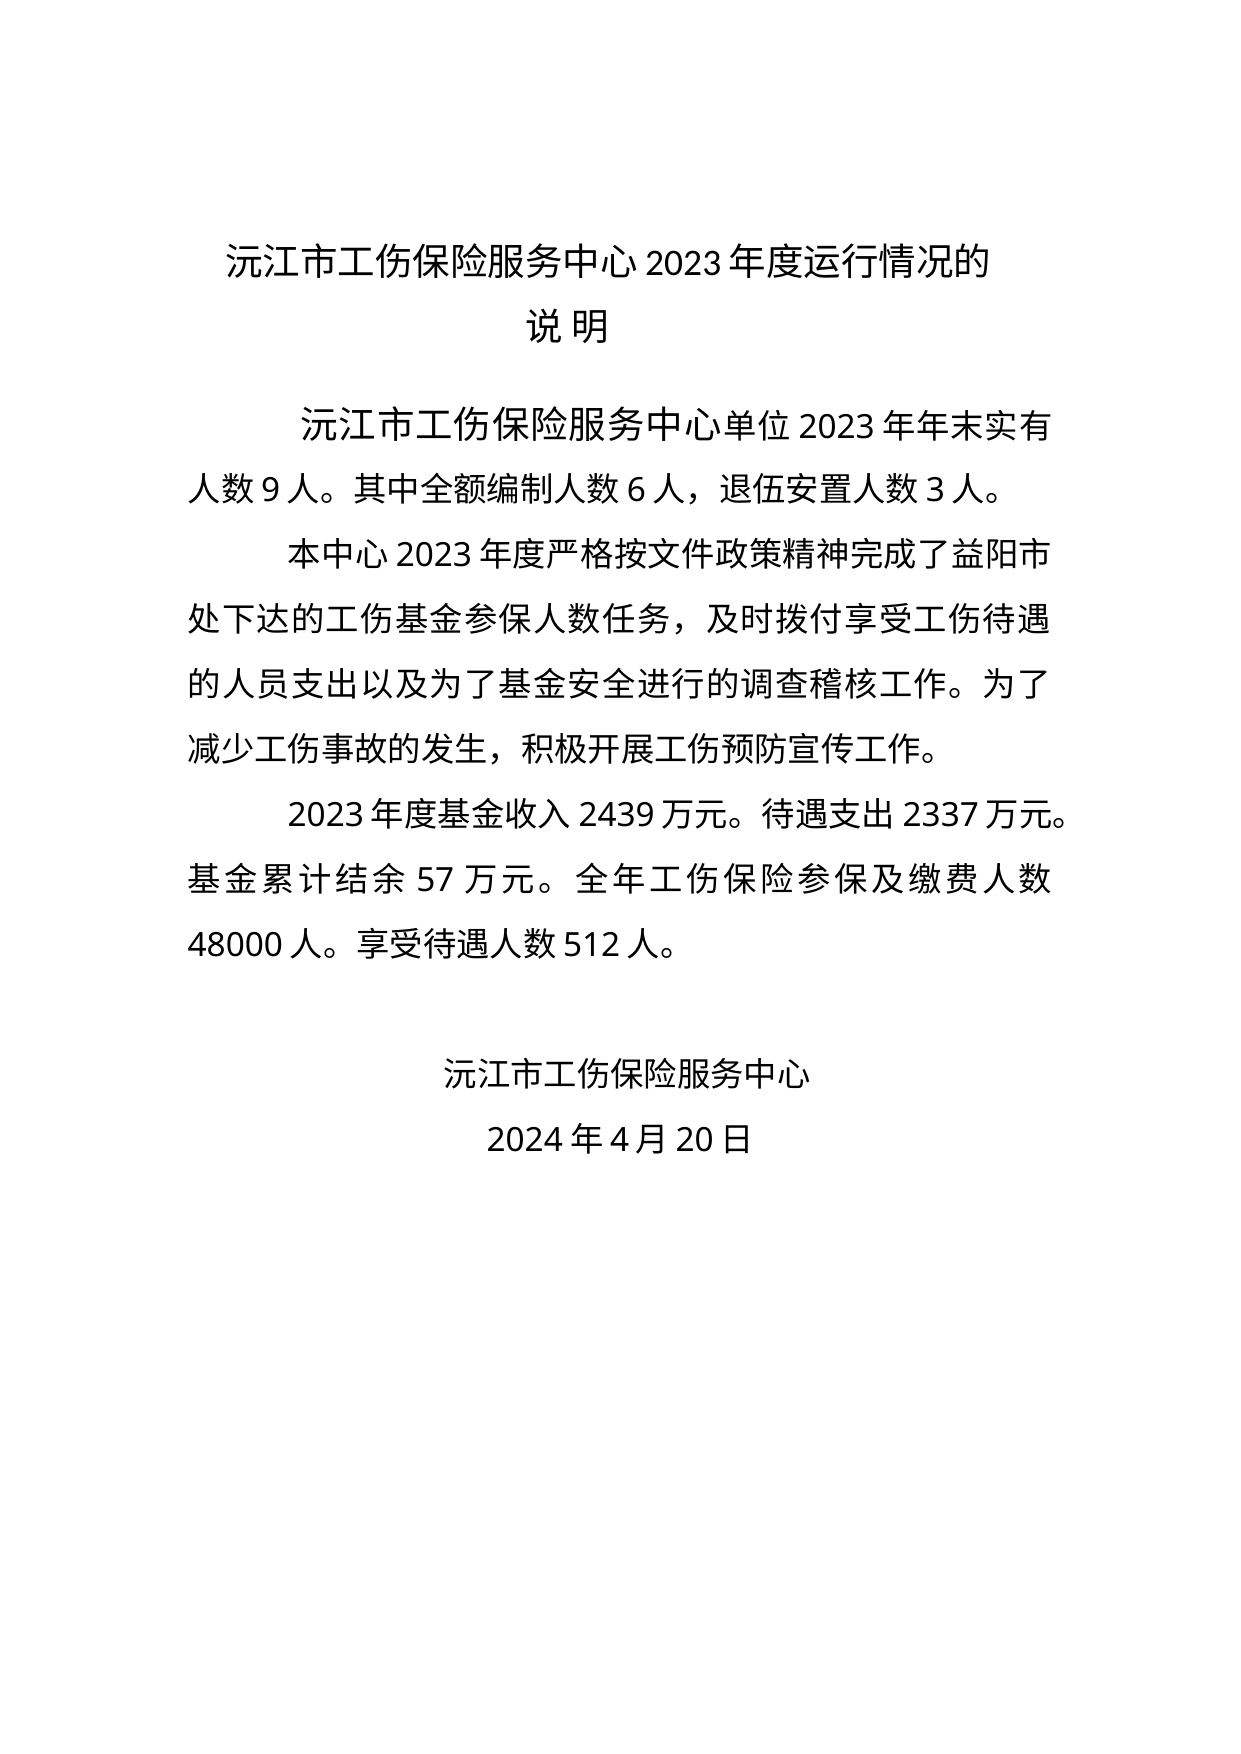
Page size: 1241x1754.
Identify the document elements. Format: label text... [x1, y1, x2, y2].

text 沅江市工伤保险服务中心单位2023年年末实有人数9人。其中全额编制人数6人，退伍安置人数3人。 [187, 389, 1053, 519]
text 本中心2023年度严格按文件政策精神完成了益阳市处下达的工伤基金参保人数任务，及时拨付享受工伤待遇的人员支出以及为了基金安全进行的调查稽核工作。为了减少工伤事故的发生，积极开展工伤预防宣传工作。 [187, 519, 1053, 779]
text 沅江市工伤保险服务中心 [187, 1039, 1053, 1104]
text 说 明 [187, 292, 1053, 357]
text 沅江市工伤保险服务中心2023年度运行情况的 [187, 227, 1053, 292]
text 2023年度基金收入2439万元。待遇支出2337万元。基金累计结余57万元。全年工伤保险参保及缴费人数48000人。享受待遇人数512人。 [187, 779, 1053, 974]
text 2024年4月20日 [187, 1104, 1053, 1169]
